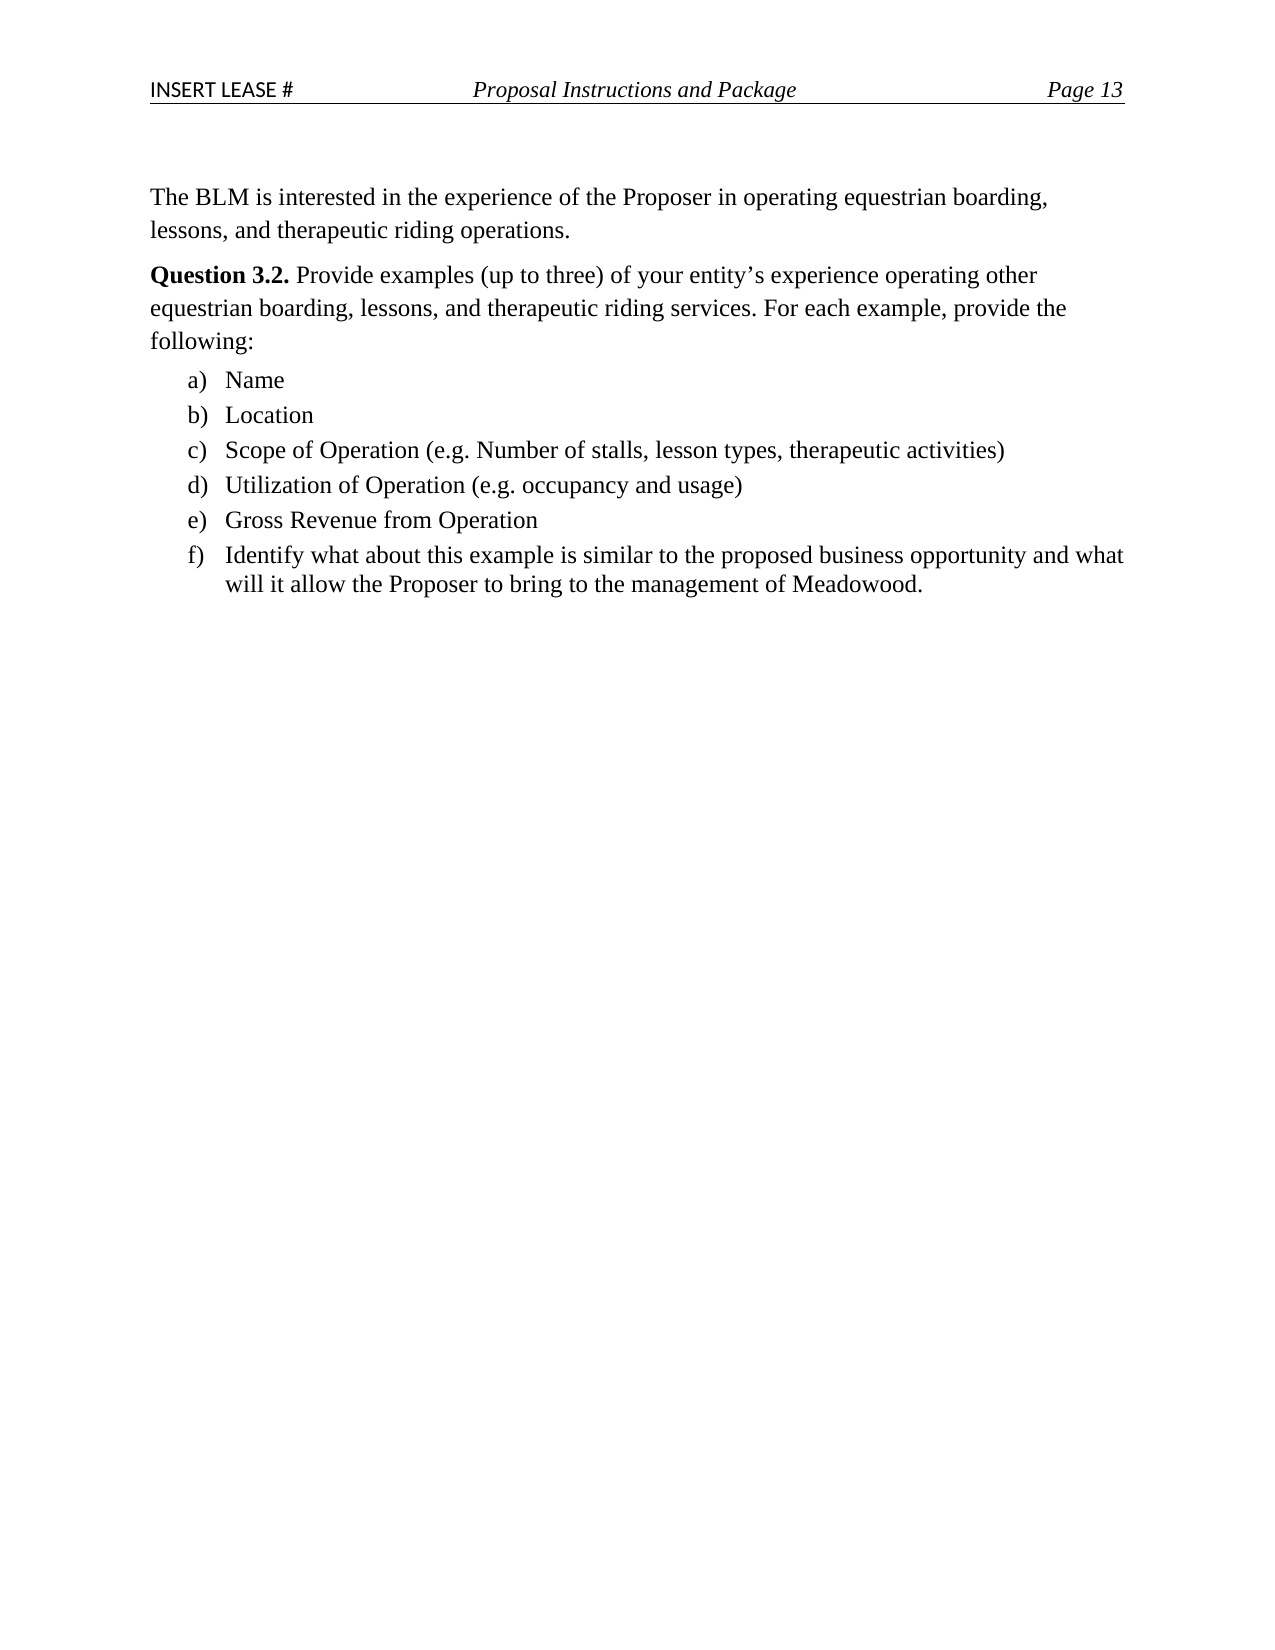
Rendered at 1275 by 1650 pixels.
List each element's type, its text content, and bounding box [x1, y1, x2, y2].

subtitle Name [187, 366, 1125, 394]
subtitle Utilization of Operation (e.g. occupancy and usage) [187, 471, 1125, 499]
subtitle Location [187, 401, 1125, 429]
subtitle Identify what about this example is similar to the proposed business opportunity and what will it allow the Proposer to bring to the management of Meadowood. [187, 541, 1125, 598]
list The BLM is interested in the experience of the Proposer in operating equestrian boarding, lessons, and therapeutic riding operations. [150, 182, 1125, 243]
subtitle Gross Revenue from Operation [187, 506, 1125, 534]
list Question 3.2. Provide examples (up to three) of your entity’s experience operating other equestrian boarding, lessons, and therapeutic riding services. For each example, provide the following: [150, 260, 1125, 355]
subtitle Scope of Operation (e.g. Number of stalls, lesson types, therapeutic activities) [187, 436, 1125, 464]
